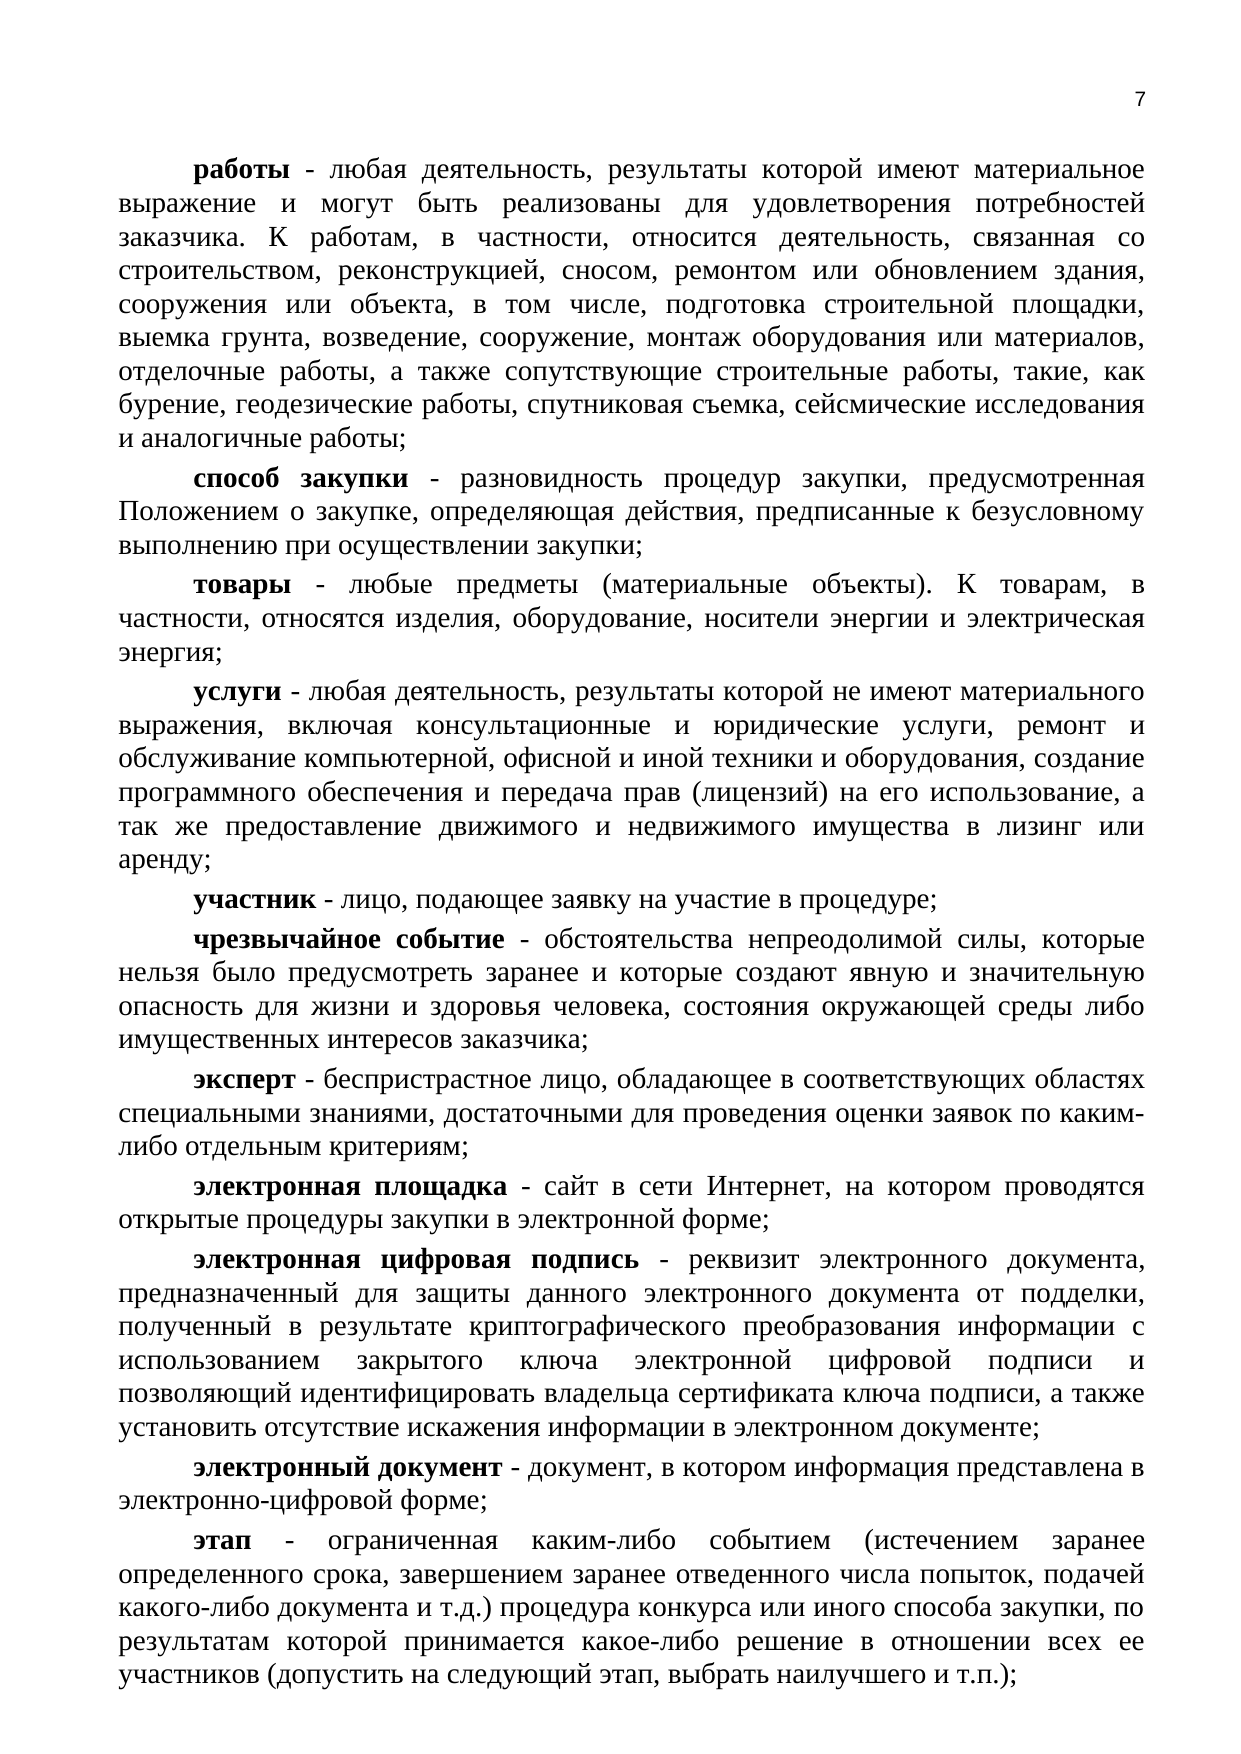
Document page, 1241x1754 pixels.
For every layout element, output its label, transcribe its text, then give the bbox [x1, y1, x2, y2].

text услуги - любая деятельность, результаты которой не имеют материального выражения, включая консультационные и юридические услуги, ремонт и обслуживание компьютерной, офисной и иной техники и оборудования, создание программного обеспечения и передача прав (лицензий) на его использование, а так же предоставление движимого и недвижимого имущества в лизинг или аренду; [118, 673, 1146, 875]
text этап - ограниченная каким-либо событием (истечением заранее определенного срока, завершением заранее отведенного числа попыток, подачей какого-либо документа и т.д.) процедура конкурса или иного способа закупки, по результатам которой принимается какое-либо решение в отношении всех ее участников (допустить на следующий этап, выбрать наилучшего и т.п.); [118, 1522, 1146, 1690]
text электронный документ - документ, в котором информация представлена в электронно-цифровой форме; [118, 1449, 1146, 1516]
text чрезвычайное событие - обстоятельства непреодолимой силы, которые нельзя было предусмотреть заранее и которые создают явную и значительную опасность для жизни и здоровья человека, состояния окружающей среды либо имущественных интересов заказчика; [118, 921, 1146, 1055]
text электронная площадка - сайт в сети Интернет, на котором проводятся открытые процедуры закупки в электронной форме; [118, 1168, 1146, 1235]
text способ закупки - разновидность процедур закупки, предусмотренная Положением о закупке, определяющая действия, предписанные к безусловному выполнению при осуществлении закупки; [118, 460, 1146, 560]
text электронная цифровая подпись - реквизит электронного документа, предназначенный для защиты данного электронного документа от подделки, полученный в результате криптографического преобразования информации с использованием закрытого ключа электронной цифровой подписи и позволяющий идентифицировать владельца сертификата ключа подписи, а также установить отсутствие искажения информации в электронном документе; [118, 1241, 1146, 1443]
text эксперт - беспристрастное лицо, обладающее в соответствующих областях специальными знаниями, достаточными для проведения оценки заявок по каким-либо отдельным критериям; [118, 1061, 1146, 1162]
text участник - лицо, подающее заявку на участие в процедуре; [118, 881, 1146, 914]
text товары - любые предметы (материальные объекты). К товарам, в частности, относятся изделия, оборудование, носители энергии и электрическая энергия; [118, 567, 1146, 667]
text работы - любая деятельность, результаты которой имеют материальное выражение и могут быть реализованы для удовлетворения потребностей заказчика. К работам, в частности, относится деятельность, связанная со строительством, реконструкцией, сносом, ремонтом или обновлением здания, сооружения или объекта, в том числе, подготовка строительной площадки, выемка грунта, возведение, сооружение, монтаж оборудования или материалов, отделочные работы, а также сопутствующие строительные работы, такие, как бурение, геодезические работы, спутниковая съемка, сейсмические исследования и аналогичные работы; [118, 152, 1146, 453]
